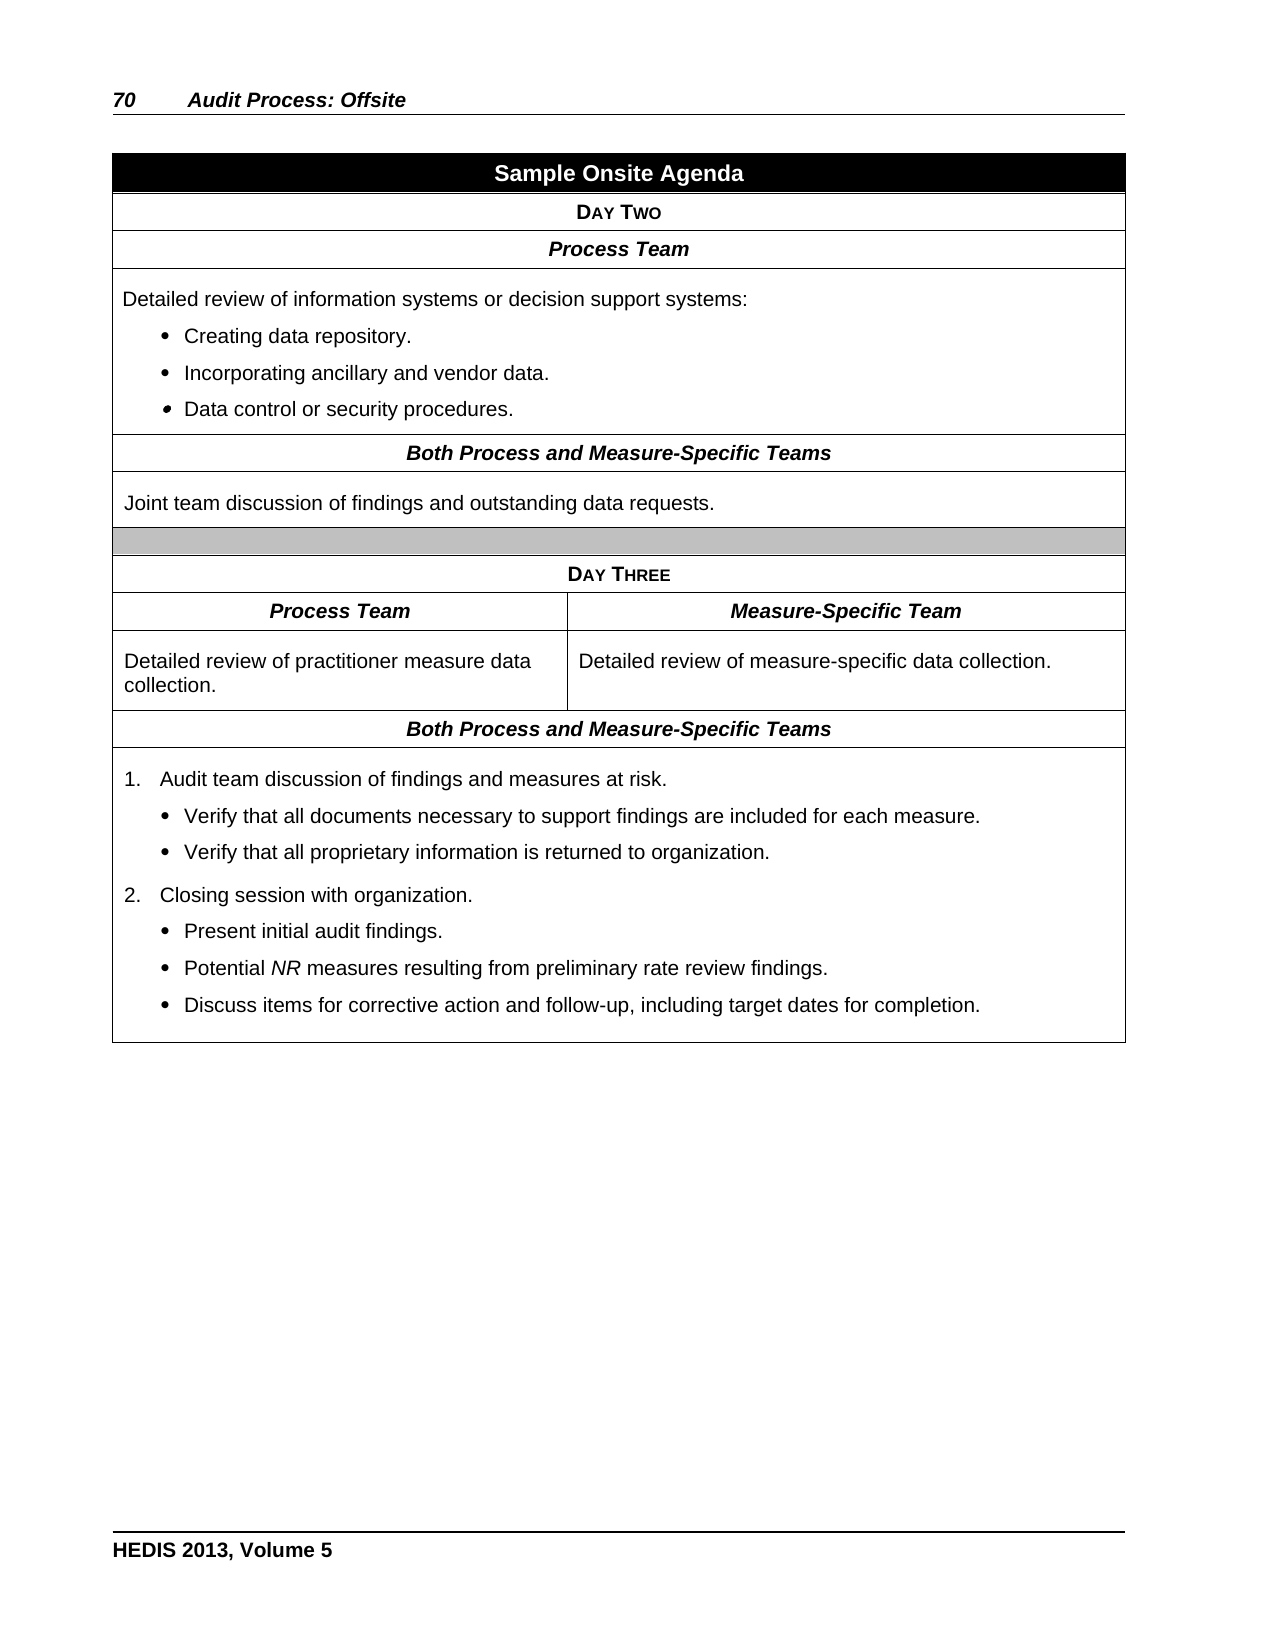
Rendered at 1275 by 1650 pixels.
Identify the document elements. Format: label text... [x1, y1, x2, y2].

table_cell Both Process and Measure-Specific Teams [113, 711, 1125, 747]
table_cell Measure-Specific Team [568, 593, 1125, 629]
table_cell Day Two [113, 194, 1125, 230]
table_header Sample Onsite Agenda [113, 154, 1125, 192]
table_cell Detailed review of practitioner measure data collection. [113, 631, 567, 710]
table_cell 1. Audit team discussion of findings and measures at risk. Verify that all documents necessary to support findings are included for each measure. Verify that all proprietary information is returned to organization. 2. Closing session with organization. Present initial audit findings. Potential NR measures resulting from preliminary rate review findings. Discuss items for corrective action and follow-up, including target dates for completion. [113, 748, 1125, 1042]
table_cell Process Team [113, 593, 567, 629]
table_cell Process Team [113, 231, 1125, 267]
table_cell Joint team discussion of findings and outstanding data requests. [113, 472, 1125, 527]
table_cell [113, 528, 1125, 554]
table_cell Both Process and Measure-Specific Teams [113, 435, 1125, 471]
table_cell Detailed review of information systems or decision support systems: Creating data repository. Incorporating ancillary and vendor data. Data control or security procedures. [113, 269, 1125, 433]
table_cell Detailed review of measure-specific data collection. [568, 631, 1125, 710]
table_cell Day Three [113, 556, 1125, 592]
